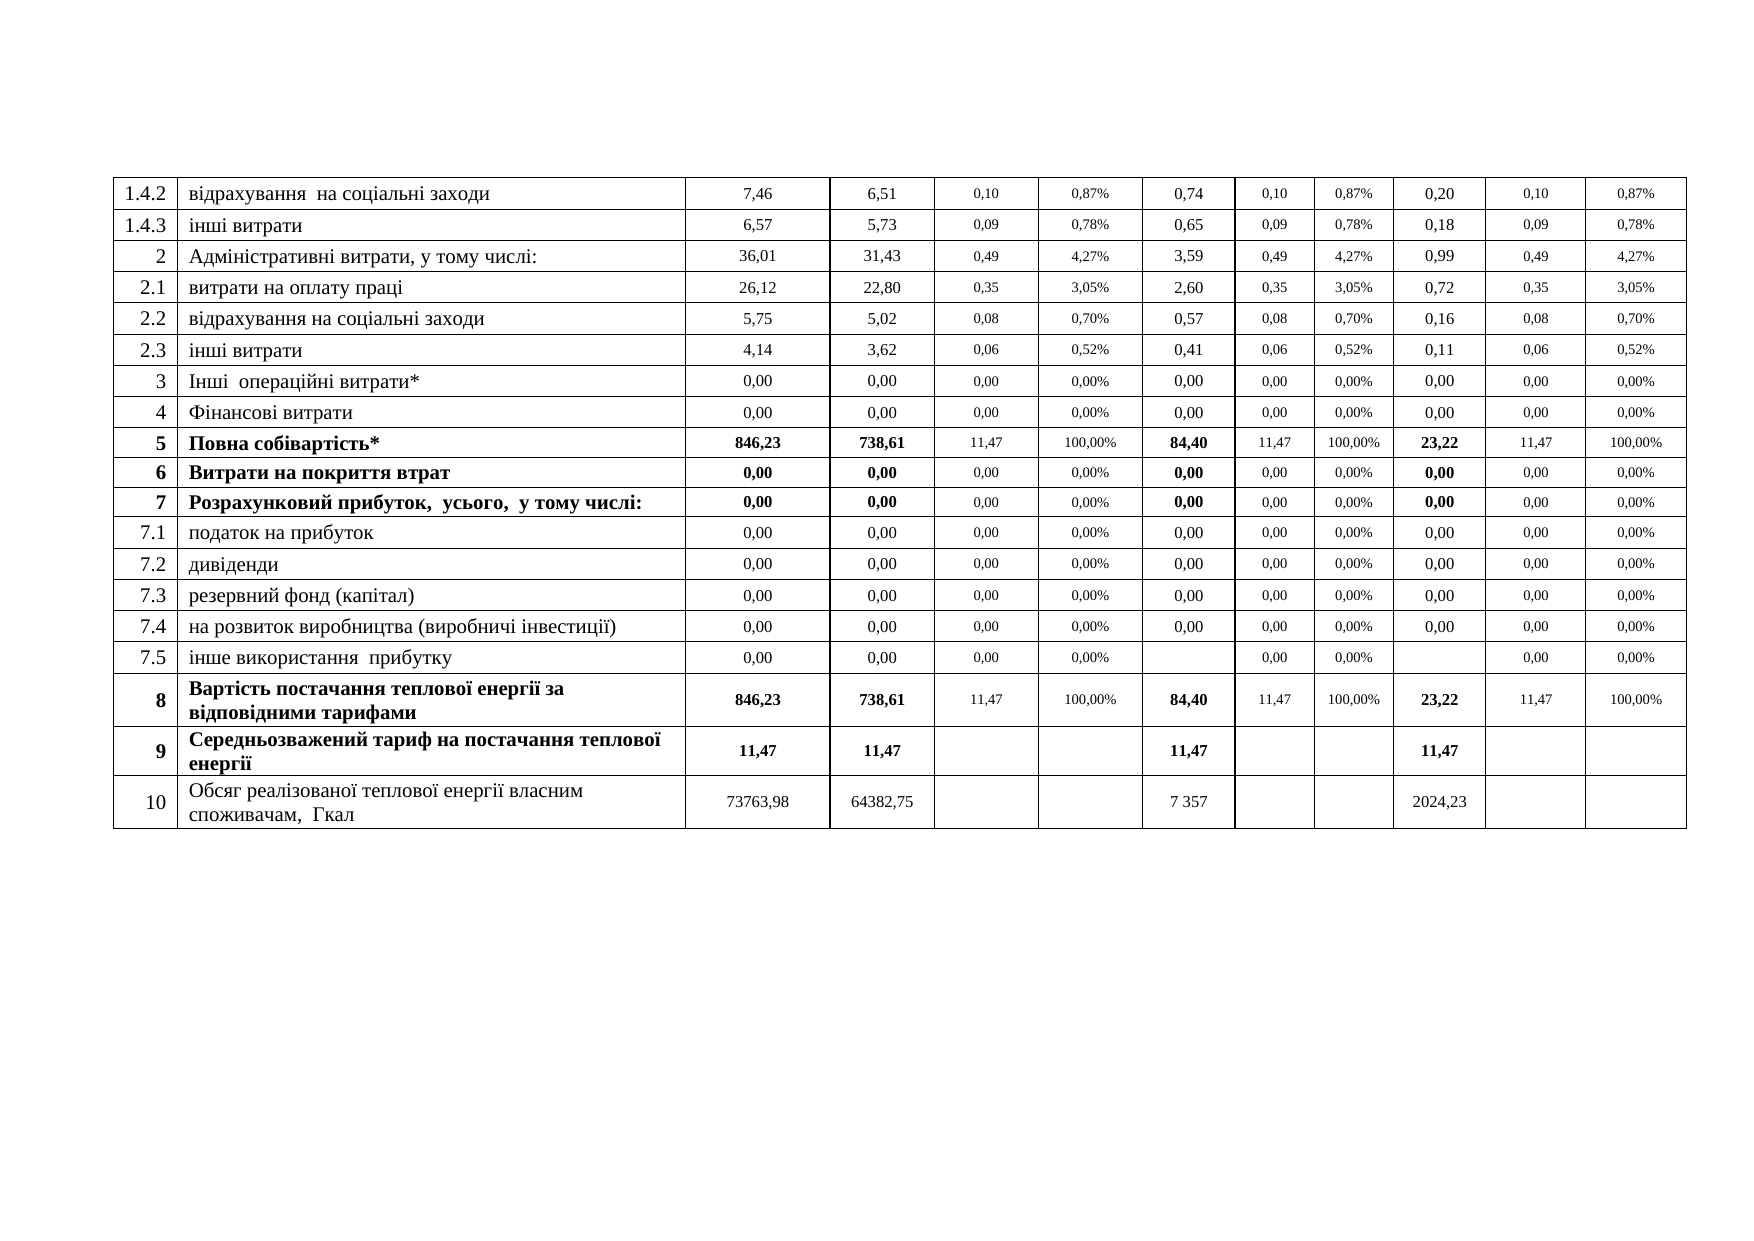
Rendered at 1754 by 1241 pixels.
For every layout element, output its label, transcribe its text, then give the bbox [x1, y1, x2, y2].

table_cell податок на прибуток [178, 517, 685, 547]
table_cell 0,08 [1486, 303, 1585, 333]
table_cell 2,60 [1143, 272, 1234, 302]
table_cell 7.5 [114, 642, 177, 672]
table_cell 5 [114, 428, 177, 457]
table_cell 0,10 [935, 178, 1038, 208]
table_cell 0,00% [1315, 488, 1393, 516]
table_cell 23,22 [1394, 428, 1485, 457]
table_cell 0,00 [935, 458, 1038, 487]
table_cell 0,00 [686, 549, 829, 579]
table_cell 0,00% [1586, 458, 1686, 487]
table_cell 0,72 [1394, 272, 1485, 302]
table_cell 738,61 [831, 428, 934, 457]
table_cell 0,78% [1586, 210, 1686, 240]
table_cell 4,27% [1039, 241, 1142, 271]
table_cell 0,00% [1039, 549, 1142, 579]
table_cell 5,75 [686, 303, 829, 333]
table_cell 0,00 [1143, 611, 1234, 641]
table_cell витрати на оплату праці [178, 272, 685, 302]
table_cell [1394, 642, 1485, 672]
table_cell 0,10 [1236, 178, 1314, 208]
table_cell 0,00 [1394, 397, 1485, 427]
table_cell 0,00 [1236, 580, 1314, 610]
table_cell 4,14 [686, 335, 829, 365]
table_cell 0,20 [1394, 178, 1485, 208]
table_cell 0,00 [1486, 517, 1585, 547]
table_cell [1143, 642, 1234, 672]
table_cell 36,01 [686, 241, 829, 271]
table_cell [1236, 776, 1314, 828]
table_cell 0,49 [935, 241, 1038, 271]
table_cell 73763,98 [686, 776, 829, 828]
table_cell 100,00% [1039, 674, 1142, 726]
table_cell 0,00% [1586, 397, 1686, 427]
table_cell 0,35 [1486, 272, 1585, 302]
table_cell 0,00 [1394, 366, 1485, 396]
table_cell відрахування на соціальні заходи [178, 303, 685, 333]
table_cell 7.2 [114, 549, 177, 579]
table_cell 0,00% [1315, 611, 1393, 641]
table_cell 5,73 [831, 210, 934, 240]
table_cell 3,62 [831, 335, 934, 365]
table_cell 0,00 [1143, 549, 1234, 579]
table_cell 84,40 [1143, 674, 1234, 726]
table_cell 3,05% [1586, 272, 1686, 302]
table_cell 0,10 [1486, 178, 1585, 208]
table_cell 4 [114, 397, 177, 427]
table_cell 0,00% [1039, 458, 1142, 487]
table_cell 0,00 [1236, 517, 1314, 547]
table_cell 0,00% [1315, 580, 1393, 610]
table_cell відрахування на соціальні заходи [178, 178, 685, 208]
table_cell 0,00 [686, 366, 829, 396]
table_cell 0,00% [1039, 366, 1142, 396]
table_cell 0,18 [1394, 210, 1485, 240]
table_cell 0,78% [1039, 210, 1142, 240]
table_cell 7.3 [114, 580, 177, 610]
table_cell на розвиток виробництва (виробничі інвестиції) [178, 611, 685, 641]
table_cell Вартість постачання теплової енергії за відповідними тарифами [178, 674, 685, 726]
table_cell 6 [114, 458, 177, 487]
table_cell 3 [114, 366, 177, 396]
table_cell 0,00 [1486, 458, 1585, 487]
table_cell 846,23 [686, 674, 829, 726]
table_cell дивіденди [178, 549, 685, 579]
table_cell [1586, 776, 1686, 828]
table_cell 100,00% [1315, 428, 1393, 457]
table_cell 0,00% [1039, 488, 1142, 516]
table_cell [935, 776, 1038, 828]
table_cell Витрати на покриття втрат [178, 458, 685, 487]
table_cell 0,00 [831, 580, 934, 610]
table_cell 4,27% [1315, 241, 1393, 271]
table_cell 0,00 [1394, 580, 1485, 610]
table_cell Розрахунковий прибуток, усього, у тому числі: [178, 488, 685, 516]
table_cell 0,00 [1394, 517, 1485, 547]
table_cell 0,00 [1236, 611, 1314, 641]
table_cell 8 [114, 674, 177, 726]
table_cell 0,00 [935, 488, 1038, 516]
table_cell 3,59 [1143, 241, 1234, 271]
table_cell 0,00 [935, 580, 1038, 610]
table_cell 0,00% [1039, 642, 1142, 672]
table_cell 0,52% [1039, 335, 1142, 365]
table_cell 0,00 [831, 397, 934, 427]
table_cell 2.3 [114, 335, 177, 365]
table_cell 1.4.3 [114, 210, 177, 240]
table_cell 0,49 [1236, 241, 1314, 271]
table_cell 100,00% [1039, 428, 1142, 457]
table_cell 0,00% [1315, 366, 1393, 396]
table_cell 3,05% [1039, 272, 1142, 302]
table_cell 0,00 [935, 549, 1038, 579]
table_cell 0,00 [1236, 397, 1314, 427]
table_cell 0,00 [1143, 517, 1234, 547]
table_cell 0,00 [831, 517, 934, 547]
table_cell 2 [114, 241, 177, 271]
table_cell 0,00% [1039, 611, 1142, 641]
table_cell 0,87% [1586, 178, 1686, 208]
table_cell [935, 727, 1038, 775]
table_cell 0,00 [1394, 549, 1485, 579]
table_cell 0,00 [686, 458, 829, 487]
table_cell 0,00 [1236, 549, 1314, 579]
table_cell 6,51 [831, 178, 934, 208]
table_cell 0,00% [1586, 517, 1686, 547]
table_cell 0,00 [1143, 488, 1234, 516]
table_cell 0,35 [935, 272, 1038, 302]
table_cell 26,12 [686, 272, 829, 302]
table_cell 0,00 [1236, 642, 1314, 672]
table_cell 0,00 [1143, 366, 1234, 396]
table_cell 0,70% [1039, 303, 1142, 333]
table_cell 10 [114, 776, 177, 828]
table_cell 0,00 [686, 642, 829, 672]
table_cell [1486, 776, 1585, 828]
table_cell 0,00% [1586, 488, 1686, 516]
table_cell інше використання прибутку [178, 642, 685, 672]
table_cell 0,00 [831, 366, 934, 396]
table_cell 0,16 [1394, 303, 1485, 333]
table_cell Середньозважений тариф на постачання теплової енергії [178, 727, 685, 775]
table_cell Фінансові витрати [178, 397, 685, 427]
table_cell 7 [114, 488, 177, 516]
table_cell 7,46 [686, 178, 829, 208]
table_cell 0,52% [1586, 335, 1686, 365]
table_cell 0,00% [1039, 517, 1142, 547]
table_cell [1486, 727, 1585, 775]
table_cell 0,00% [1039, 580, 1142, 610]
table_cell Обсяг реалізованої теплової енергії власним споживачам, Гкал [178, 776, 685, 828]
table_cell 0,87% [1039, 178, 1142, 208]
table_cell 100,00% [1586, 674, 1686, 726]
table_cell 0,00 [1486, 549, 1585, 579]
table_cell 0,00 [1486, 397, 1585, 427]
table_cell 0,49 [1486, 241, 1585, 271]
table_cell 0,00 [1143, 397, 1234, 427]
table_cell 11,47 [935, 428, 1038, 457]
table_cell 0,00 [935, 642, 1038, 672]
table_cell 11,47 [1394, 727, 1485, 775]
table_cell 0,65 [1143, 210, 1234, 240]
table_cell 0,00% [1586, 580, 1686, 610]
table_cell 0,70% [1315, 303, 1393, 333]
table_cell 23,22 [1394, 674, 1485, 726]
table_cell 0,00% [1315, 397, 1393, 427]
table_cell 0,00% [1586, 549, 1686, 579]
table_cell 7.4 [114, 611, 177, 641]
table_cell [1586, 727, 1686, 775]
table_cell 0,00 [1394, 611, 1485, 641]
table_cell 0,00 [1236, 366, 1314, 396]
table_cell Повна собівартість* [178, 428, 685, 457]
table_cell 0,00 [1143, 580, 1234, 610]
table_cell 0,06 [935, 335, 1038, 365]
table_cell [1315, 727, 1393, 775]
table_cell інші витрати [178, 210, 685, 240]
table_cell 7.1 [114, 517, 177, 547]
table_cell 0,00% [1586, 366, 1686, 396]
table_cell 0,00 [935, 517, 1038, 547]
table_cell 6,57 [686, 210, 829, 240]
table_cell 0,00 [935, 366, 1038, 396]
table_cell 0,00 [1486, 488, 1585, 516]
table_cell 0,00 [686, 611, 829, 641]
table_cell 0,99 [1394, 241, 1485, 271]
table_cell 0,00 [686, 397, 829, 427]
table_cell 0,00 [686, 517, 829, 547]
table_cell 2.2 [114, 303, 177, 333]
table_cell інші витрати [178, 335, 685, 365]
table_cell 31,43 [831, 241, 934, 271]
table_cell 0,00% [1315, 549, 1393, 579]
table_cell 0,00 [1236, 458, 1314, 487]
table_cell 100,00% [1315, 674, 1393, 726]
table_cell 11,47 [1486, 428, 1585, 457]
table_cell 0,52% [1315, 335, 1393, 365]
table_cell 738,61 [831, 674, 934, 726]
table_cell 0,00 [686, 488, 829, 516]
table_cell 0,87% [1315, 178, 1393, 208]
table_cell 0,00% [1315, 517, 1393, 547]
table_cell 64382,75 [831, 776, 934, 828]
table_cell 0,09 [935, 210, 1038, 240]
table_cell 0,09 [1236, 210, 1314, 240]
table_cell 0,74 [1143, 178, 1234, 208]
table_cell 0,06 [1486, 335, 1585, 365]
table_cell 0,09 [1486, 210, 1585, 240]
table_cell [1315, 776, 1393, 828]
table_cell 0,00 [831, 611, 934, 641]
table_cell 0,00 [1394, 458, 1485, 487]
table_cell 22,80 [831, 272, 934, 302]
table_cell 0,00 [1236, 488, 1314, 516]
table_cell 1.4.2 [114, 178, 177, 208]
table_cell 0,06 [1236, 335, 1314, 365]
table_cell 11,47 [1143, 727, 1234, 775]
table_cell [1236, 727, 1314, 775]
table_cell Адміністративні витрати, у тому числі: [178, 241, 685, 271]
table_cell 0,35 [1236, 272, 1314, 302]
table_cell 0,00% [1315, 458, 1393, 487]
table_cell 0,00 [831, 642, 934, 672]
table_cell 100,00% [1586, 428, 1686, 457]
table_cell 0,08 [935, 303, 1038, 333]
table_cell 2024,23 [1394, 776, 1485, 828]
table_cell 11,47 [1236, 674, 1314, 726]
table_cell 9 [114, 727, 177, 775]
table_cell 0,00% [1315, 642, 1393, 672]
table_cell 0,00 [831, 549, 934, 579]
table_cell 11,47 [686, 727, 829, 775]
table_cell 846,23 [686, 428, 829, 457]
table_cell 2.1 [114, 272, 177, 302]
table_cell 0,08 [1236, 303, 1314, 333]
table_cell [1039, 776, 1142, 828]
table_cell 0,00 [1486, 611, 1585, 641]
table_cell 11,47 [935, 674, 1038, 726]
table_cell 0,00% [1039, 397, 1142, 427]
table_cell 0,00 [831, 458, 934, 487]
table_cell 0,70% [1586, 303, 1686, 333]
table_cell 84,40 [1143, 428, 1234, 457]
table_cell 0,11 [1394, 335, 1485, 365]
table_cell 0,57 [1143, 303, 1234, 333]
table_cell 5,02 [831, 303, 934, 333]
table_cell 0,41 [1143, 335, 1234, 365]
table_cell [1039, 727, 1142, 775]
table_cell 0,00% [1586, 642, 1686, 672]
table_cell 3,05% [1315, 272, 1393, 302]
table_cell 0,00 [1486, 642, 1585, 672]
table_cell 0,00 [1486, 366, 1585, 396]
table_cell 0,00 [1394, 488, 1485, 516]
table_cell 0,00 [935, 611, 1038, 641]
table_cell 11,47 [1236, 428, 1314, 457]
table_cell 0,00 [686, 580, 829, 610]
table_cell 4,27% [1586, 241, 1686, 271]
table_cell резервний фонд (капітал) [178, 580, 685, 610]
table_cell 0,00 [1143, 458, 1234, 487]
table_cell 0,00% [1586, 611, 1686, 641]
table_cell 0,00 [831, 488, 934, 516]
table_cell 0,78% [1315, 210, 1393, 240]
table_cell 7 357 [1143, 776, 1234, 828]
table_cell 0,00 [935, 397, 1038, 427]
table_cell 0,00 [1486, 580, 1585, 610]
table_cell Інші операційні витрати* [178, 366, 685, 396]
table_cell 11,47 [1486, 674, 1585, 726]
table_cell 11,47 [831, 727, 934, 775]
